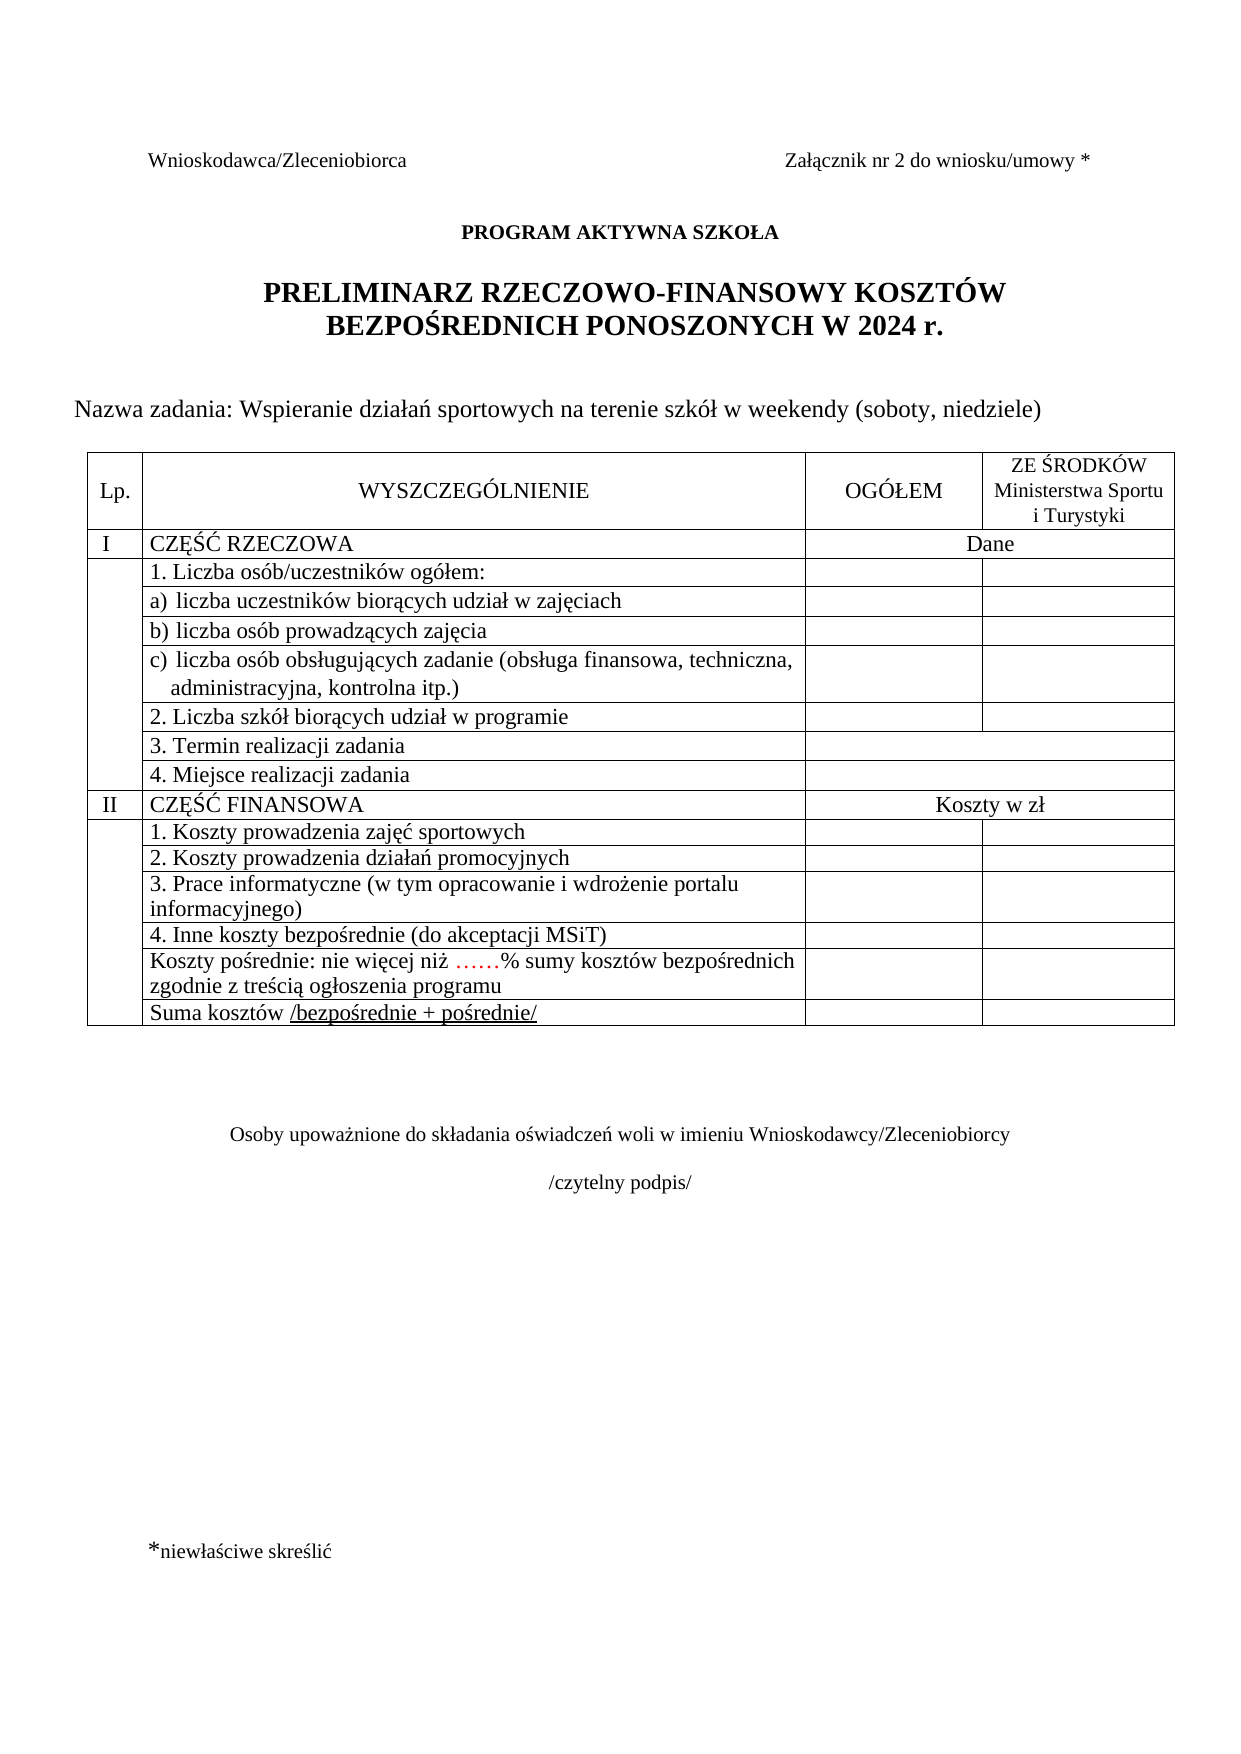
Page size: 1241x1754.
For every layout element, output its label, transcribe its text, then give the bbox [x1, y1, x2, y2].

text Wnioskodawca/Zleceniobiorca Załącznik nr 2 do wniosku/umowy * [148, 148, 1092, 172]
text PROGRAM AKTYWNA SZKOŁA [148, 220, 1092, 244]
table_cell 4. Miejsce realizacji zadania [143, 761, 805, 789]
table_cell 4. Inne koszty bezpośrednie (do akceptacji MSiT) [143, 923, 805, 948]
table_cell 2. Liczba szkół biorących udział w programie [143, 703, 805, 731]
table_cell Suma kosztów /bezpośrednie + pośrednie/ [143, 1000, 805, 1025]
table_cell [983, 617, 1174, 645]
table_cell [806, 559, 982, 586]
table_cell 1. Liczba osób/uczestników ogółem: [143, 559, 805, 586]
table_cell [983, 646, 1174, 702]
table_cell [983, 949, 1174, 999]
table_cell 3. Termin realizacji zadania [143, 732, 805, 760]
table_cell [983, 846, 1174, 871]
table_cell [983, 820, 1174, 845]
table_cell 3. Prace informatyczne (w tym opracowanie i wdrożenie portalu informacyjnego) [143, 872, 805, 922]
text /czytelny podpis/ [148, 1170, 1092, 1194]
table_header OGÓŁEM [806, 453, 982, 529]
text *niewłaściwe skreślić [148, 1535, 1092, 1563]
table_cell [983, 923, 1174, 948]
table_cell [88, 820, 142, 1025]
text Nazwa zadania: Wspieranie działań sportowych na terenie szkół w weekendy (soboty, niedziele) [74, 394, 1107, 423]
table_cell [806, 820, 982, 845]
table_cell CZĘŚĆ FINANSOWA [143, 791, 805, 819]
text Osoby upoważnione do składania oświadczeń woli w imieniu Wnioskodawcy/Zleceniobiorcy [148, 1122, 1092, 1146]
table_cell [983, 587, 1174, 616]
table_cell [983, 1000, 1174, 1025]
table_cell [806, 1000, 982, 1025]
table_cell liczba osób prowadzących zajęcia [143, 617, 805, 645]
table_cell liczba osób obsługujących zadanie (obsługa finansowa, techniczna, administracyjna, kontrolna itp.) [143, 646, 805, 702]
table_cell II [88, 791, 142, 819]
table_cell [806, 617, 982, 645]
table_header ZE ŚRODKÓW Ministerstwa Sportu i Turystyki [983, 453, 1174, 529]
table_cell [806, 949, 982, 999]
table_cell [806, 703, 982, 731]
table_header WYSZCZEGÓLNIENIE [143, 453, 805, 529]
table_cell liczba uczestników biorących udział w zajęciach [143, 587, 805, 616]
table_cell [806, 587, 982, 616]
table_cell [806, 846, 982, 871]
table_cell [983, 703, 1174, 731]
table_cell [806, 646, 982, 702]
table_cell [806, 872, 982, 922]
table_cell Koszty w zł [806, 791, 1174, 819]
table_cell [806, 761, 1174, 789]
table_cell [88, 559, 142, 789]
table_cell [806, 732, 1174, 760]
table_cell CZĘŚĆ RZECZOWA [143, 530, 805, 557]
table_cell I [88, 530, 142, 557]
table_header Lp. [88, 453, 142, 529]
table_cell [983, 872, 1174, 922]
table_cell [806, 923, 982, 948]
table_cell 2. Koszty prowadzenia działań promocyjnych [143, 846, 805, 871]
table_cell Dane [806, 530, 1174, 557]
table_cell Koszty pośrednie: nie więcej niż ……% sumy kosztów bezpośrednich zgodnie z treścią ogłoszenia programu [143, 949, 805, 999]
table_cell 1. Koszty prowadzenia zajęć sportowych [143, 820, 805, 845]
table_cell [983, 559, 1174, 586]
text PRELIMINARZ RZECZOWO-FINANSOWY KOSZTÓW BEZPOŚREDNICH PONOSZONYCH W 2024 r. [148, 275, 1122, 342]
